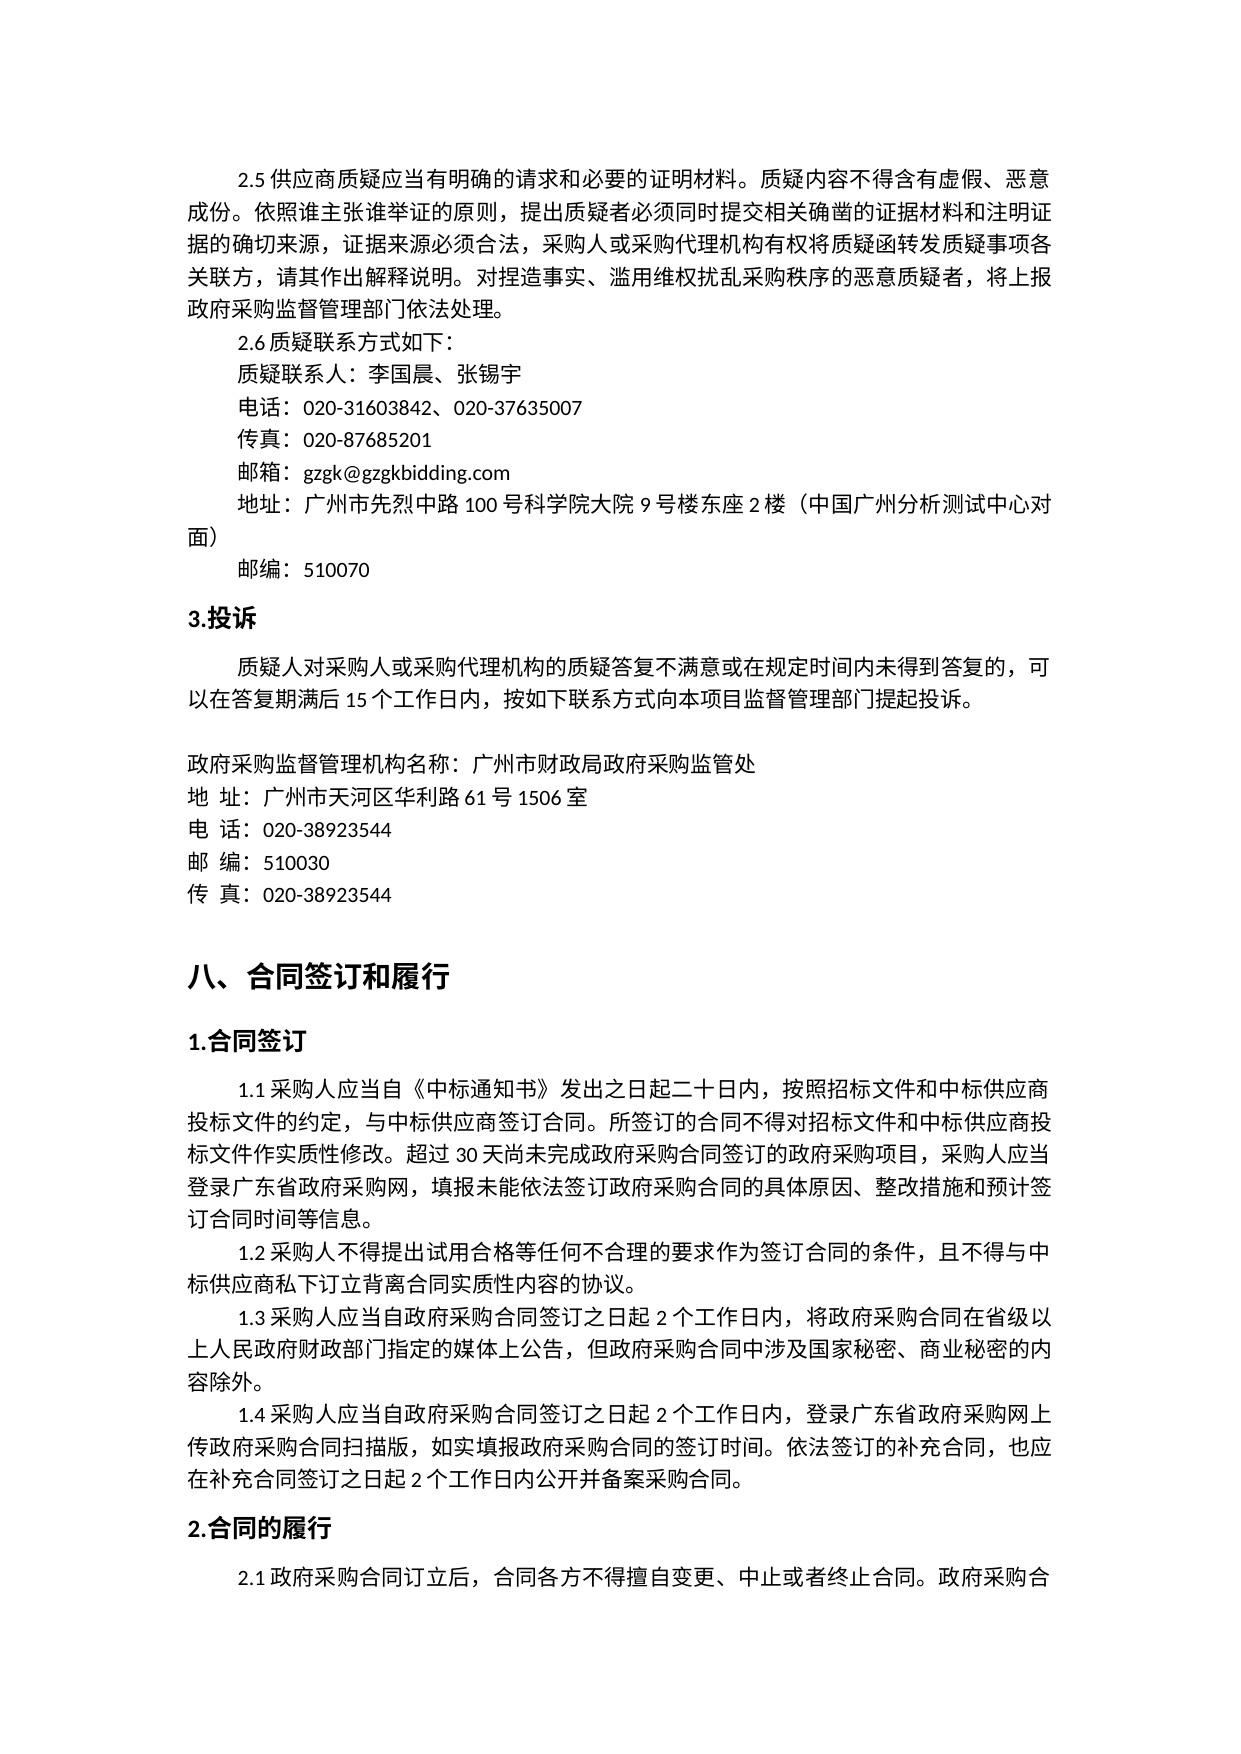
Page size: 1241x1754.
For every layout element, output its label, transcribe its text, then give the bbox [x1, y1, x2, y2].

text 邮箱：gzgk@gzgkbidding.com [187, 454, 1053, 487]
text 八、合同签订和履行 [187, 942, 1053, 1007]
text 政府采购监督管理机构名称：广州市财政局政府采购监管处 [187, 747, 1053, 779]
text 2.5供应商质疑应当有明确的请求和必要的证明材料。质疑内容不得含有虚假、恶意成份。依照谁主张谁举证的原则，提出质疑者必须同时提交相关确凿的证据材料和注明证据的确切来源，证据来源必须合法，采购人或采购代理机构有权将质疑函转发质疑事项各关联方，请其作出解释说明。对捏造事实、滥用维权扰乱采购秩序的恶意质疑者，将上报政府采购监督管理部门依法处理。 [187, 162, 1053, 324]
text 传真：020-87685201 [187, 422, 1053, 454]
text 电话：020-31603842、020-37635007 [187, 389, 1053, 422]
text 地 址：广州市天河区华利路61号1506室 [187, 779, 1053, 812]
text 质疑联系人：李国晨、张锡宇 [187, 357, 1053, 389]
text 电 话：020-38923544 [187, 812, 1053, 844]
text 2.合同的履行 [187, 1494, 1053, 1559]
text 邮编：510070 [187, 552, 1053, 584]
text 2.6质疑联系方式如下： [187, 324, 1053, 357]
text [187, 1559, 1053, 1592]
text 地址：广州市先烈中路100号科学院大院9号楼东座2楼（中国广州分析测试中心对面） [187, 487, 1053, 552]
text 3.投诉 [187, 584, 1053, 649]
text 1.合同签订 [187, 1007, 1053, 1072]
text 邮 编：510030 [187, 844, 1053, 877]
text 传 真：020-38923544 [187, 877, 1053, 909]
text 1.4采购人应当自政府采购合同签订之日起2个工作日内，登录广东省政府采购网上传政府采购合同扫描版，如实填报政府采购合同的签订时间。依法签订的补充合同，也应在补充合同签订之日起2个工作日内公开并备案采购合同。 [187, 1397, 1053, 1494]
text 1.3采购人应当自政府采购合同签订之日起2个工作日内，将政府采购合同在省级以上人民政府财政部门指定的媒体上公告，但政府采购合同中涉及国家秘密、商业秘密的内容除外。 [187, 1299, 1053, 1397]
text 1.1采购人应当自《中标通知书》发出之日起二十日内，按照招标文件和中标供应商投标文件的约定，与中标供应商签订合同。所签订的合同不得对招标文件和中标供应商投标文件作实质性修改。超过30天尚未完成政府采购合同签订的政府采购项目，采购人应当登录广东省政府采购网，填报未能依法签订政府采购合同的具体原因、整改措施和预计签订合同时间等信息。 [187, 1072, 1053, 1234]
text 质疑人对采购人或采购代理机构的质疑答复不满意或在规定时间内未得到答复的，可以在答复期满后15个工作日内，按如下联系方式向本项目监督管理部门提起投诉。 [187, 649, 1053, 714]
text 1.2采购人不得提出试用合格等任何不合理的要求作为签订合同的条件，且不得与中标供应商私下订立背离合同实质性内容的协议。 [187, 1234, 1053, 1299]
